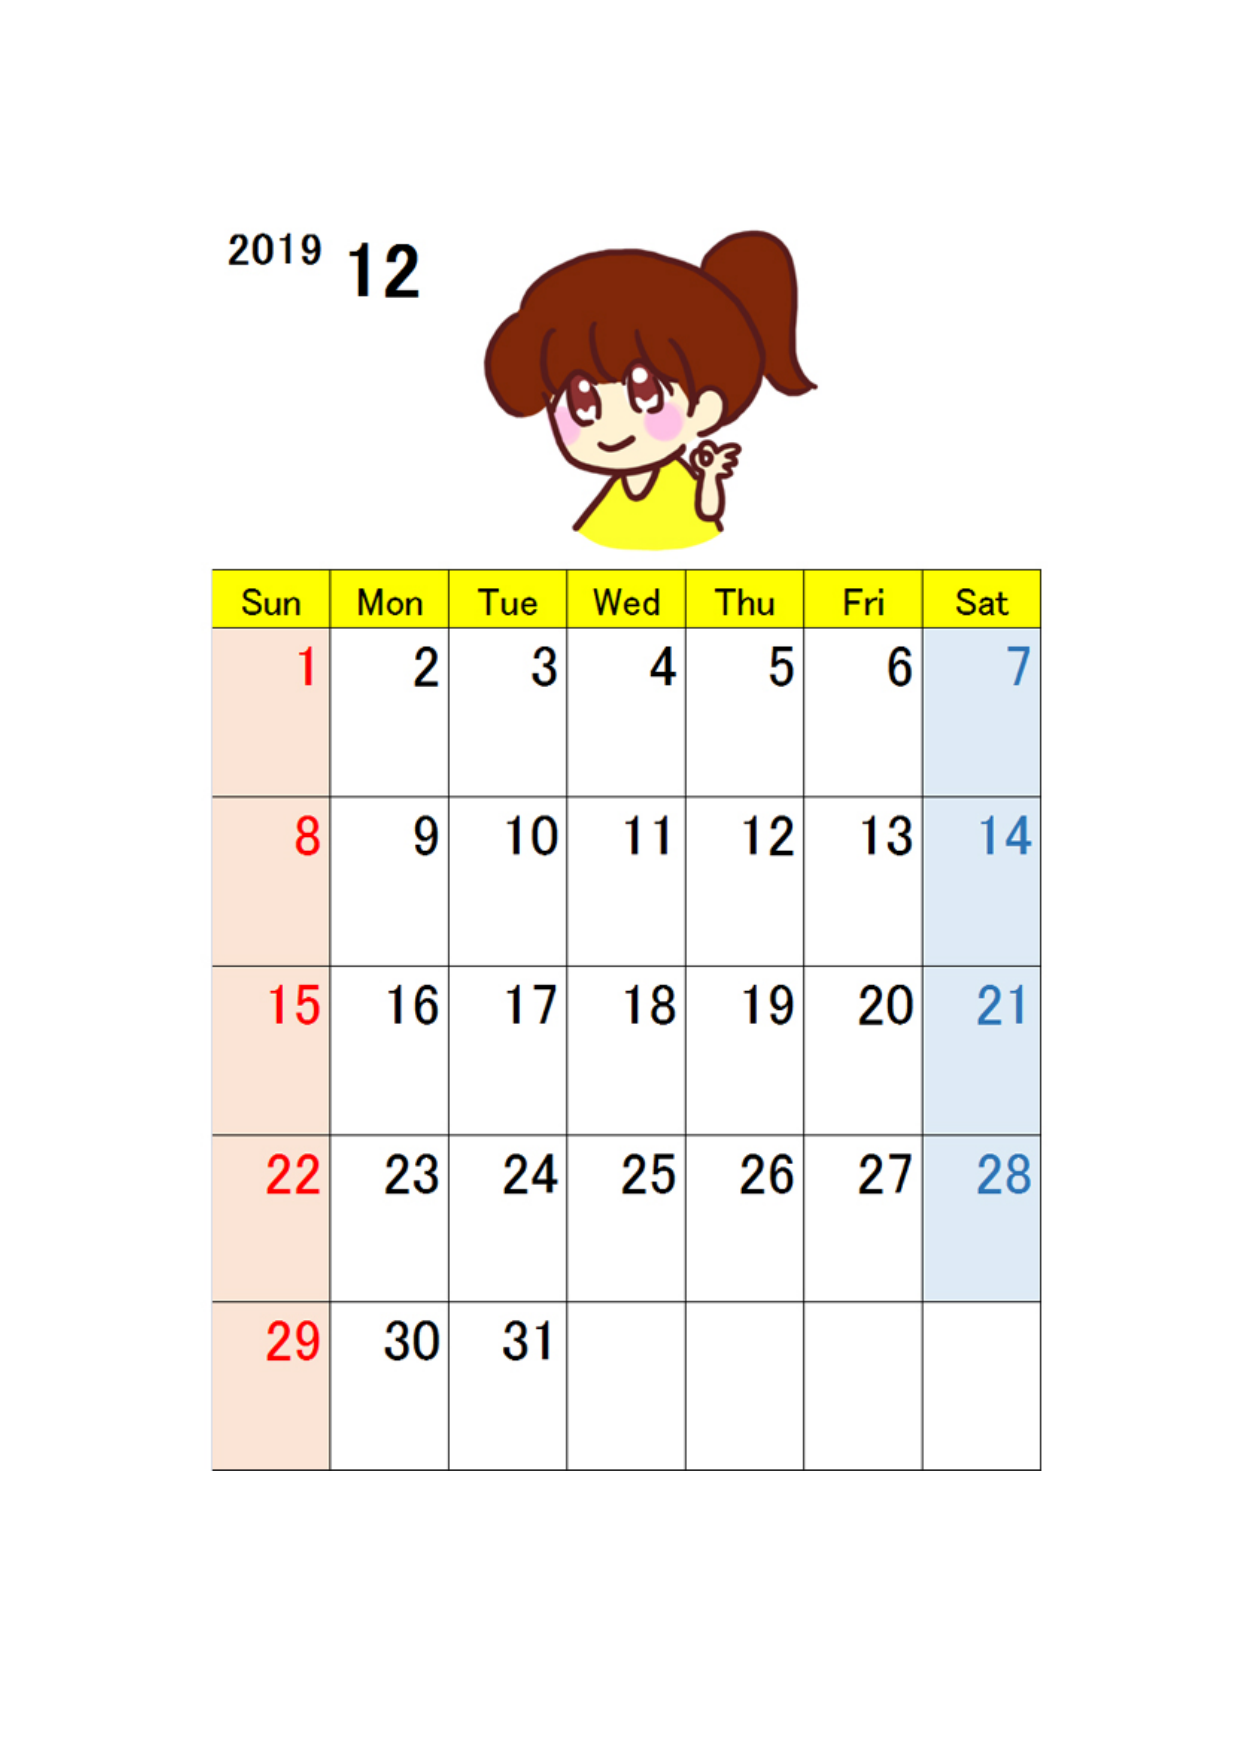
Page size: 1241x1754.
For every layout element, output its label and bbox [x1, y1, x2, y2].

picture [177, 216, 1063, 1471]
